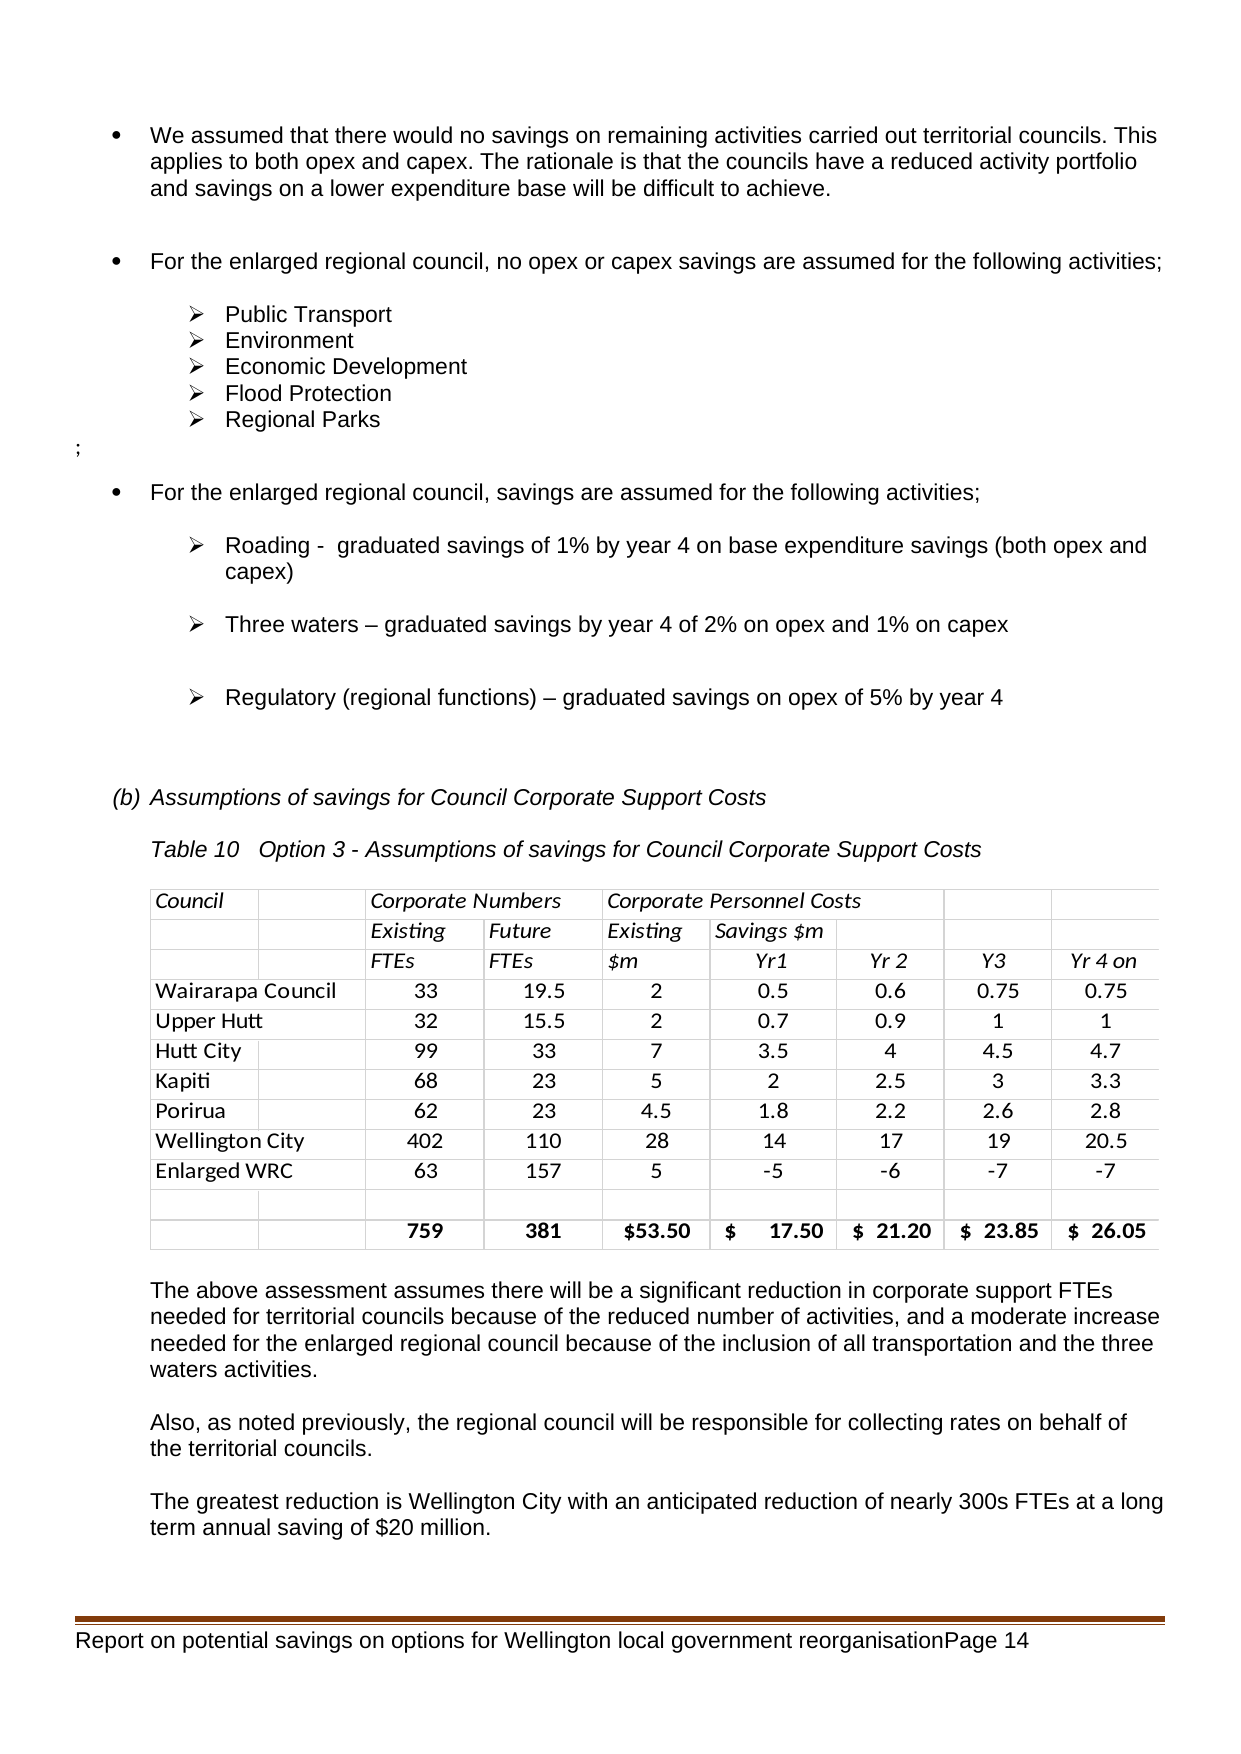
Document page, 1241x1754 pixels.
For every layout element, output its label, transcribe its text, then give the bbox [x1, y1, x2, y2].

list Roading - graduated savings of 1% by year 4 on base expenditure savings (both opex and capex) [187, 532, 1165, 584]
list For the enlarged regional council, savings are assumed for the following activities; [112, 479, 1165, 506]
text ; [75, 432, 1165, 460]
list Assumptions of savings for Council Corporate Support Costs [112, 784, 1165, 810]
list The above assessment assumes there will be a significant reduction in corporate support FTEs needed for territorial councils because of the reduced number of activities, and a moderate increase needed for the enlarged regional council because of the inclusion of all transportation and the three waters activities. [150, 1277, 1165, 1382]
list Three waters – graduated savings by year 4 of 2% on opex and 1% on capex [187, 611, 1165, 637]
list Environment [187, 327, 1165, 353]
list The greatest reduction is Wellington City with an anticipated reduction of nearly 300s FTEs at a long term annual saving of $20 million. [150, 1488, 1165, 1540]
list Regional Parks [187, 406, 1165, 432]
list Table 10 Option 3 - Assumptions of savings for Council Corporate Support Costs [150, 836, 1165, 863]
list Flood Protection [187, 379, 1165, 406]
list For the enlarged regional council, no opex or capex savings are assumed for the following activities; [112, 248, 1165, 274]
list Public Transport [187, 301, 1165, 327]
list Regulatory (regional functions) – graduated savings on opex of 5% by year 4 [187, 684, 1165, 711]
list Economic Development [187, 353, 1165, 379]
list Also, as noted previously, the regional council will be responsible for collecting rates on behalf of the territorial councils. [150, 1409, 1165, 1461]
list We assumed that there would no savings on remaining activities carried out territorial councils. This applies to both opex and capex. The rationale is that the councils have a reduced activity portfolio and savings on a lower expenditure base will be difficult to achieve. [112, 122, 1165, 201]
